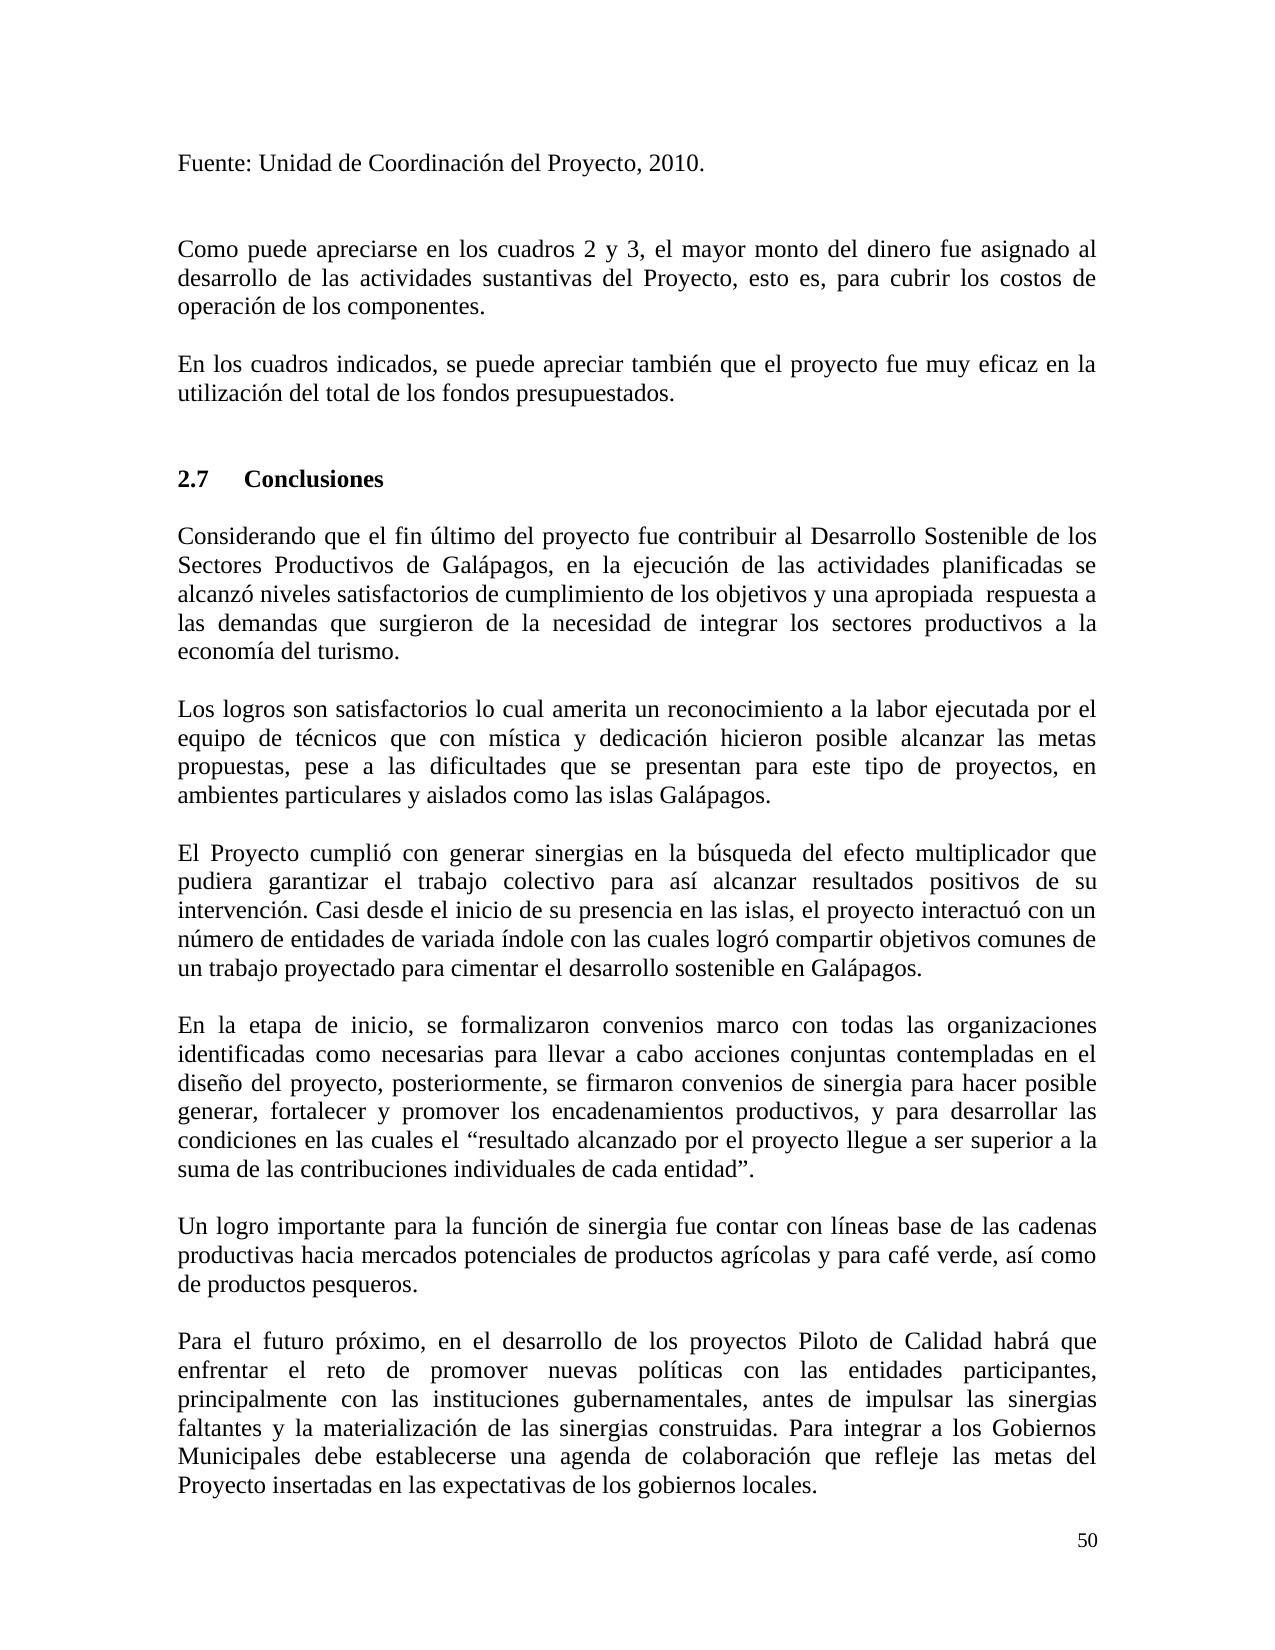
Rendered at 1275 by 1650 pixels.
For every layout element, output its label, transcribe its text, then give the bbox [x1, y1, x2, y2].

text Fuente: Unidad de Coordinación del Proyecto, 2010. [177, 148, 1098, 176]
subtitle Conclusiones [177, 464, 1098, 493]
text En la etapa de inicio, se formalizaron convenios marco con todas las organizaciones identificadas como necesarias para llevar a cabo acciones conjuntas contempladas en el diseño del proyecto, posteriormente, se firmaron convenios de sinergia para hacer posible generar, fortalecer y promover los encadenamientos productivos, y para desarrollar las condiciones en las cuales el “resultado alcanzado por el proyecto llegue a ser superior a la suma de las contribuciones individuales de cada entidad”. [177, 1010, 1098, 1183]
text Como puede apreciarse en los cuadros 2 y 3, el mayor monto del dinero fue asignado al desarrollo de las actividades sustantivas del Proyecto, esto es, para cubrir los costos de operación de los componentes. [177, 234, 1098, 320]
text Considerando que el fin último del proyecto fue contribuir al Desarrollo Sostenible de los Sectores Productivos de Galápagos, en la ejecución de las actividades planificadas se alcanzó niveles satisfactorios de cumplimiento de los objetivos y una apropiada respuesta a las demandas que surgieron de la necesidad de integrar los sectores productivos a la economía del turismo. [177, 521, 1098, 665]
text Los logros son satisfactorios lo cual amerita un reconocimiento a la labor ejecutada por el equipo de técnicos que con mística y dedicación hicieron posible alcanzar las metas propuestas, pese a las dificultades que se presentan para este tipo de proyectos, en ambientes particulares y aislados como las islas Galápagos. [177, 694, 1098, 809]
text Un logro importante para la función de sinergia fue contar con líneas base de las cadenas productivas hacia mercados potenciales de productos agrícolas y para café verde, así como de productos pesqueros. [177, 1211, 1098, 1298]
text El Proyecto cumplió con generar sinergias en la búsqueda del efecto multiplicador que pudiera garantizar el trabajo colectivo para así alcanzar resultados positivos de su intervención. Casi desde el inicio de su presencia en las islas, el proyecto interactuó con un número de entidades de variada índole con las cuales logró compartir objetivos comunes de un trabajo proyectado para cimentar el desarrollo sostenible en Galápagos. [177, 838, 1098, 981]
text En los cuadros indicados, se puede apreciar también que el proyecto fue muy eficaz en la utilización del total de los fondos presupuestados. [177, 349, 1098, 406]
text Para el futuro próximo, en el desarrollo de los proyectos Piloto de Calidad habrá que enfrentar el reto de promover nuevas políticas con las entidades participantes, principalmente con las instituciones gubernamentales, antes de impulsar las sinergias faltantes y la materialización de las sinergias construidas. Para integrar a los Gobiernos Municipales debe establecerse una agenda de colaboración que refleje las metas del Proyecto insertadas en las expectativas de los gobiernos locales. [177, 1326, 1098, 1499]
